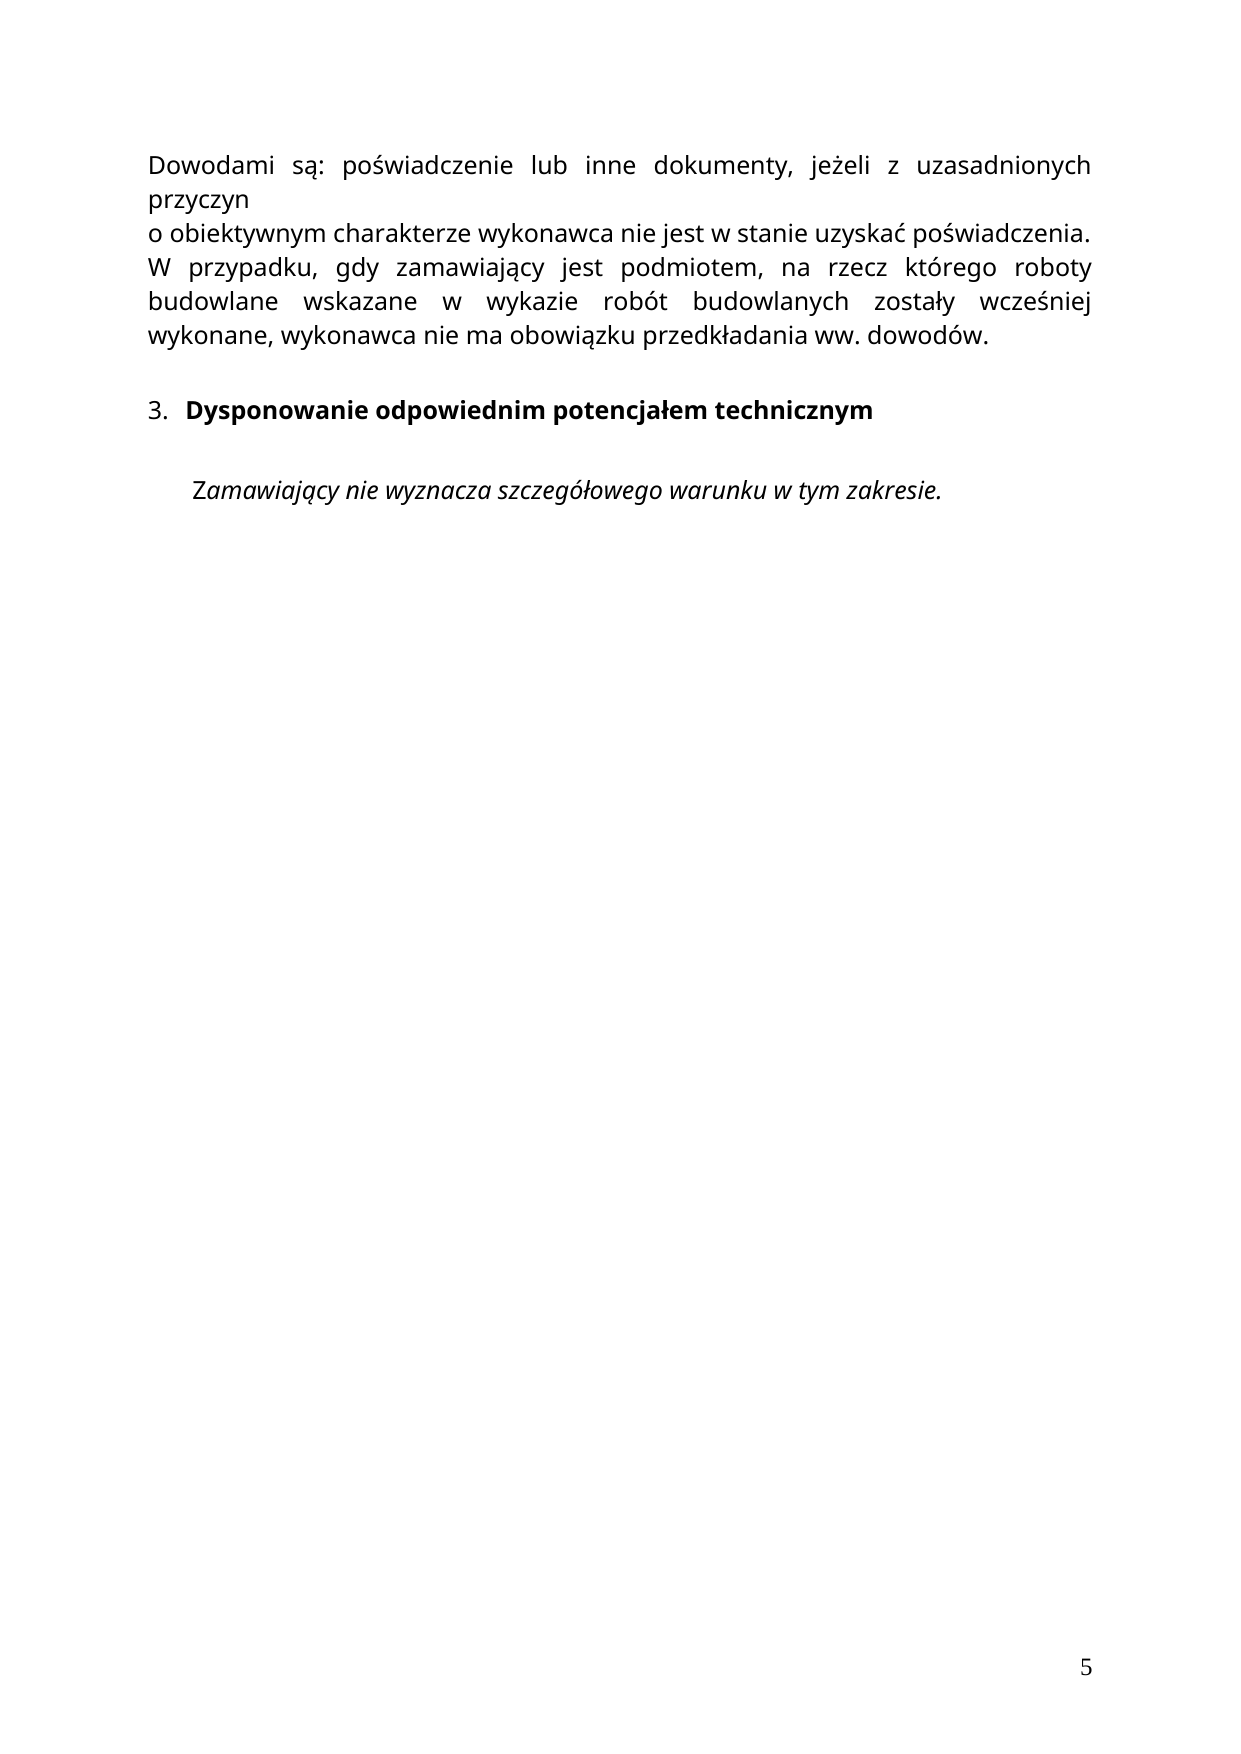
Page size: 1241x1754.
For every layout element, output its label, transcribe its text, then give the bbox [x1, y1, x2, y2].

text Zamawiający nie wyznacza szczegółowego warunku w tym zakresie. [192, 473, 1093, 507]
text W przypadku, gdy zamawiający jest podmiotem, na rzecz którego roboty budowlane wskazane w wykazie robót budowlanych zostały wcześniej wykonane, wykonawca nie ma obowiązku przedkładania ww. dowodów. [148, 250, 1093, 352]
text Dowodami są: poświadczenie lub inne dokumenty, jeżeli z uzasadnionych przyczyn o obiektywnym charakterze wykonawca nie jest w stanie uzyskać poświadczenia. [148, 148, 1093, 250]
list Dysponowanie odpowiednim potencjałem technicznym [148, 392, 1093, 426]
